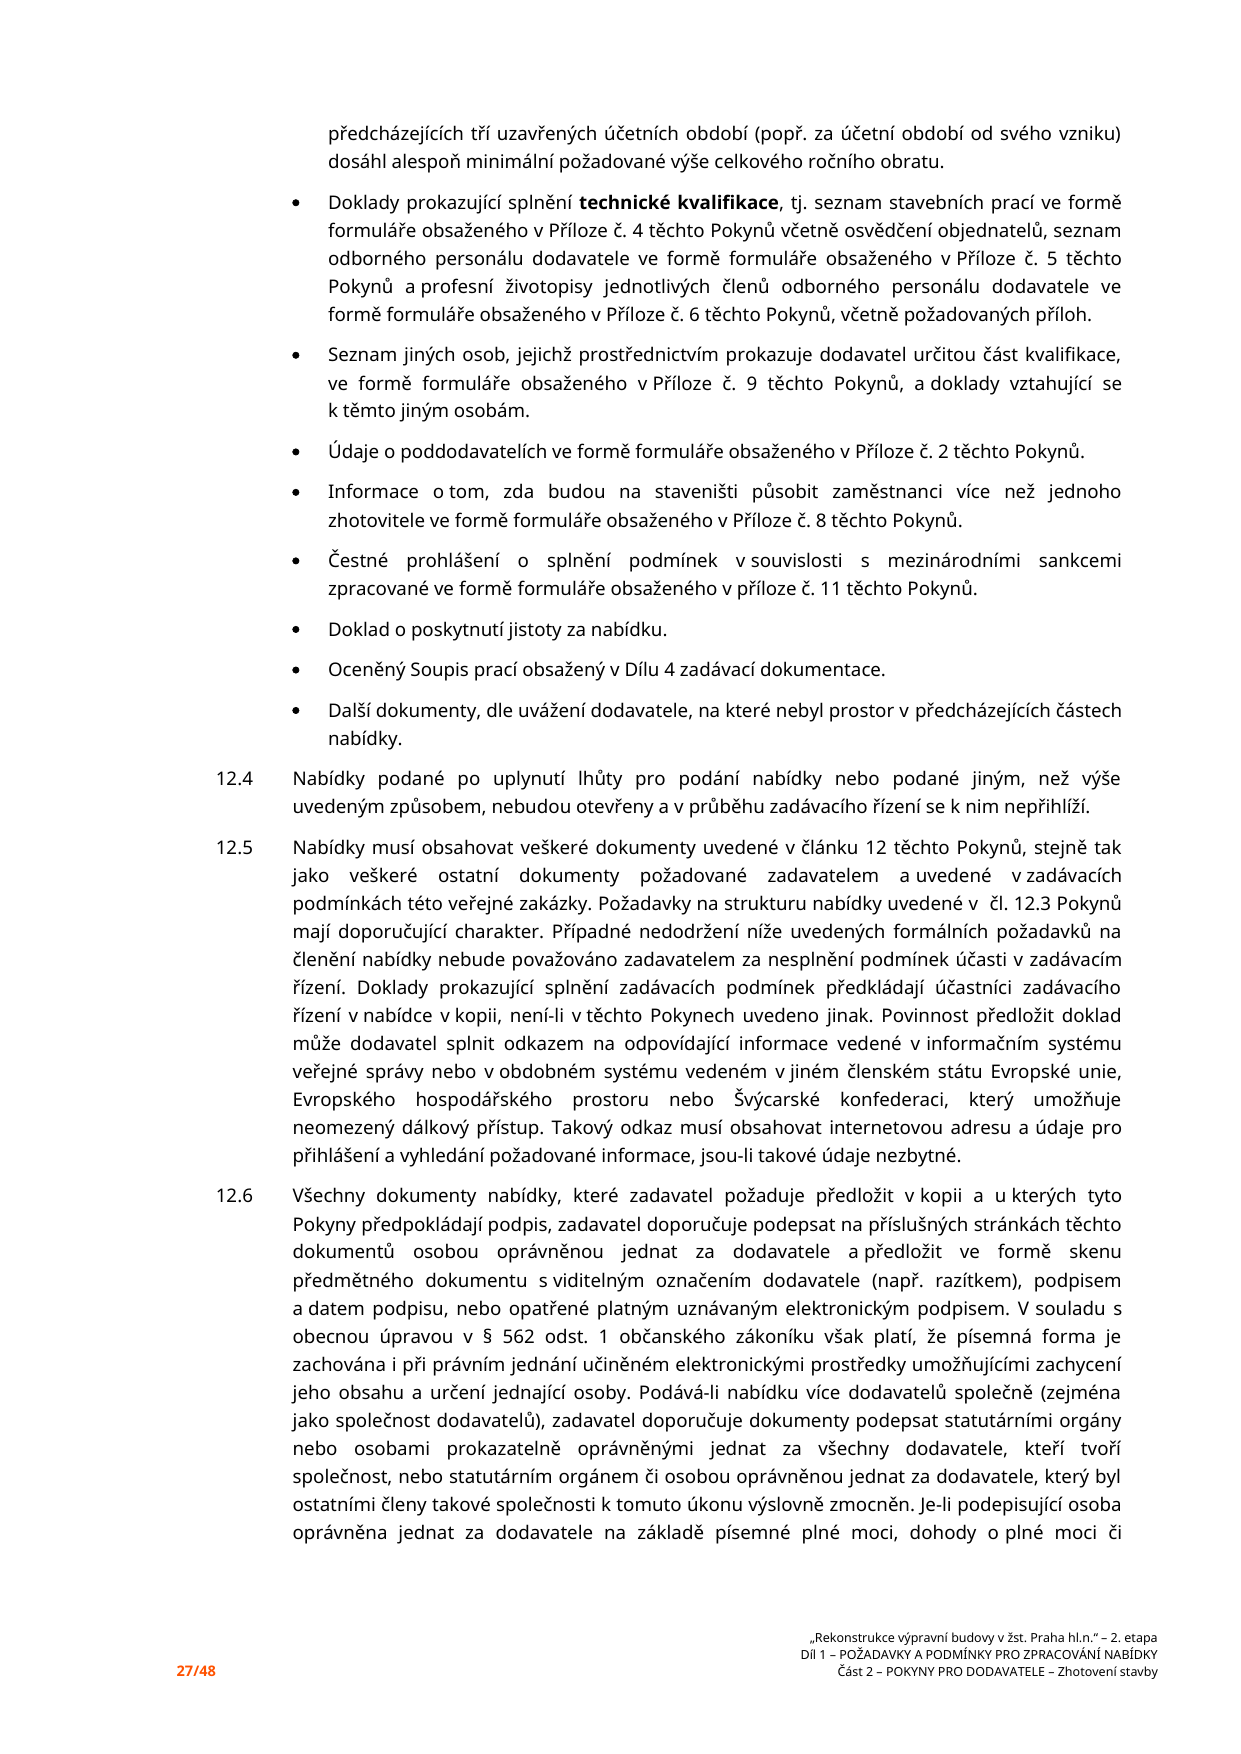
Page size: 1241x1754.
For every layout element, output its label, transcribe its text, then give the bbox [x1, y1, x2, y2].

text Nabídky podané po uplynutí lhůty pro podání nabídky nebo podané jiným, než výše uvedeným způsobem, nebudou otevřeny a v průběhu zadávacího řízení se k nim nepřihlíží. [216, 766, 1122, 819]
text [216, 1183, 1122, 1544]
text Doklad o poskytnutí jistoty za nabídku. [292, 616, 1122, 641]
text Čestné prohlášení o splnění podmínek v souvislosti s mezinárodními sankcemi zpracované ve formě formuláře obsaženého v příloze č. 11 těchto Pokynů. [292, 547, 1122, 601]
text Údaje o poddodavatelích ve formě formuláře obsaženého v Příloze č. 2 těchto Pokynů. [292, 438, 1122, 464]
text Doklady prokazující splnění technické kvalifikace, tj. seznam stavebních prací ve formě formuláře obsaženého v Příloze č. 4 těchto Pokynů včetně osvědčení objednatelů, seznam odborného personálu dodavatele ve formě formuláře obsaženého v Příloze č. 5 těchto Pokynů a profesní životopisy jednotlivých členů odborného personálu dodavatele ve formě formuláře obsaženého v Příloze č. 6 těchto Pokynů, včetně požadovaných příloh. [292, 189, 1122, 327]
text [292, 121, 1122, 174]
text Nabídky musí obsahovat veškeré dokumenty uvedené v článku 12 těchto Pokynů, stejně tak jako veškeré ostatní dokumenty požadované zadavatelem a uvedené v zadávacích podmínkách této veřejné zakázky. Požadavky na strukturu nabídky uvedené v čl. 12.3 Pokynů mají doporučující charakter. Případné nedodržení níže uvedených formálních požadavků na členění nabídky nebude považováno zadavatelem za nesplnění podmínek účasti v zadávacím řízení. Doklady prokazující splnění zadávacích podmínek předkládají účastníci zadávacího řízení v nabídce v kopii, není-li v těchto Pokynech uvedeno jinak. Povinnost předložit doklad může dodavatel splnit odkazem na odpovídající informace vedené v informačním systému veřejné správy nebo v obdobném systému vedeném v jiném členském státu Evropské unie, Evropského hospodářského prostoru nebo Švýcarské konfederaci, který umožňuje neomezený dálkový přístup. Takový odkaz musí obsahovat internetovou adresu a údaje pro přihlášení a vyhledání požadované informace, jsou-li takové údaje nezbytné. [216, 834, 1122, 1168]
text Další dokumenty, dle uvážení dodavatele, na které nebyl prostor v předcházejících částech nabídky. [292, 697, 1122, 751]
text Oceněný Soupis prací obsažený v Dílu 4 zadávací dokumentace. [292, 656, 1122, 682]
text Informace o tom, zda budou na staveništi působit zaměstnanci více než jednoho zhotovitele ve formě formuláře obsaženého v Příloze č. 8 těchto Pokynů. [292, 479, 1122, 532]
text Seznam jiných osob, jejichž prostřednictvím prokazuje dodavatel určitou část kvalifikace, ve formě formuláře obsaženého v Příloze č. 9 těchto Pokynů, a doklady vztahující se k těmto jiným osobám. [292, 342, 1122, 423]
